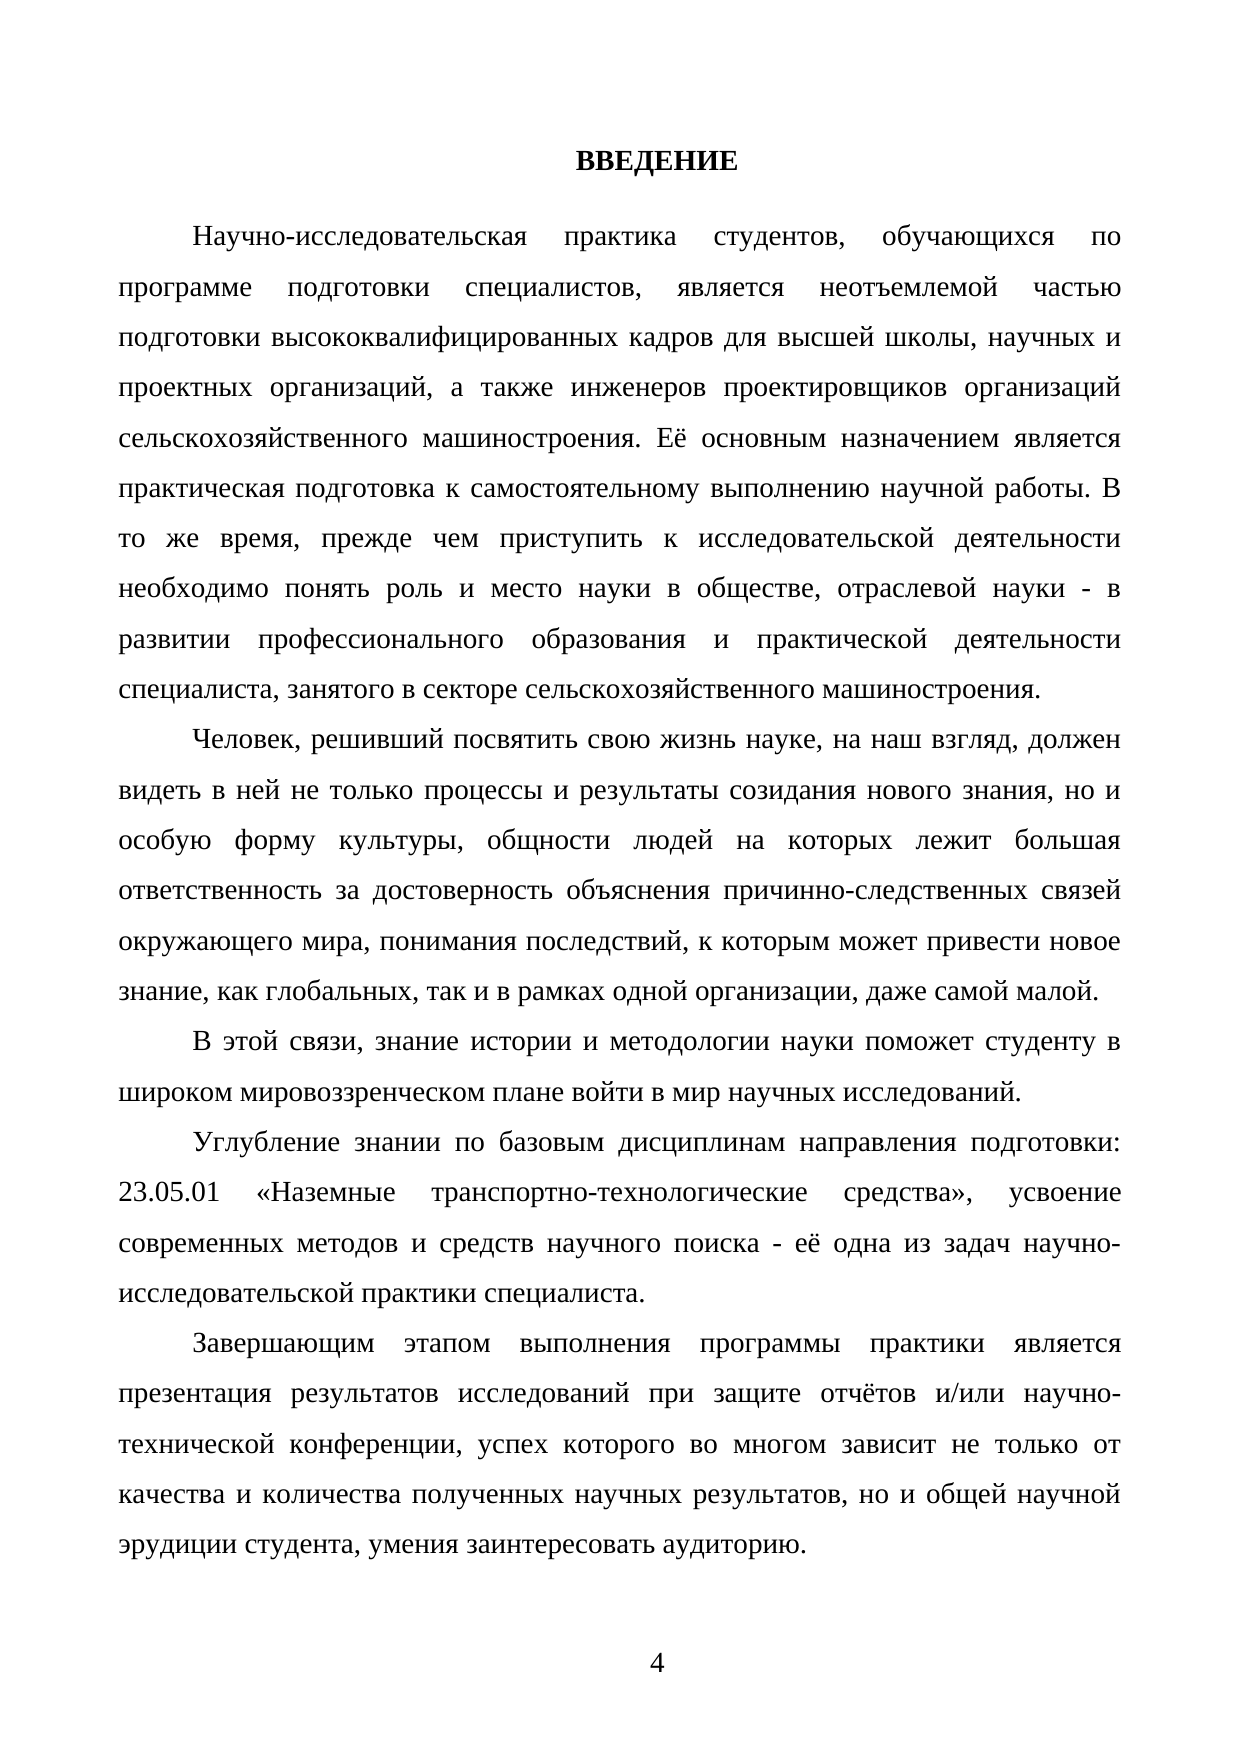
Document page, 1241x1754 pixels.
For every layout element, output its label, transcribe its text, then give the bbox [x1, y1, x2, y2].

text Углубление знании по базовым дисциплинам направления подготовки: 23.05.01 «Наземные транспортно-технологические средства», усвоение современных методов и средств научного поиска - её одна из задач научно-исследовательской практики специалиста. [118, 1124, 1122, 1308]
text Научно-исследовательская практика студентов, обучающихся по программе подготовки специалистов, является неотъемлемой частью подготовки высококвалифицированных кадров для высшей школы, научных и проектных организаций, а также инженеров проектировщиков организаций сельскохозяйственного машиностроения. Её основным назначением является практическая подготовка к самостоятельному выполнению научной работы. В то же время, прежде чем приступить к исследовательской деятельности необходимо понять роль и место науки в обществе, отраслевой науки - в развитии профессионального образования и практической деятельности специалиста, занятого в секторе сельскохозяйственного машиностроения. [118, 218, 1122, 705]
text Человек, решивший посвятить свою жизнь науке, на наш взгляд, должен видеть в ней не только процессы и результаты созидания нового знания, но и особую форму культуры, общности людей на которых лежит большая ответственность за достоверность объяснения причинно-следственных связей окружающего мира, понимания последствий, к которым может привести новое знание, как глобальных, так и в рамках одной организации, даже самой малой. [118, 722, 1122, 1007]
subtitle ВВЕДЕНИЕ [118, 143, 1122, 177]
text Завершающим этапом выполнения программы практики является презентация результатов исследований при защите отчётов и/или научно-технической конференции, успех которого во многом зависит не только от качества и количества полученных научных результатов, но и общей научной эрудиции студента, умения заинтересовать аудиторию. [118, 1325, 1122, 1560]
text В этой связи, знание истории и методологии науки поможет студенту в широком мировоззренческом плане войти в мир научных исследований. [118, 1023, 1122, 1107]
